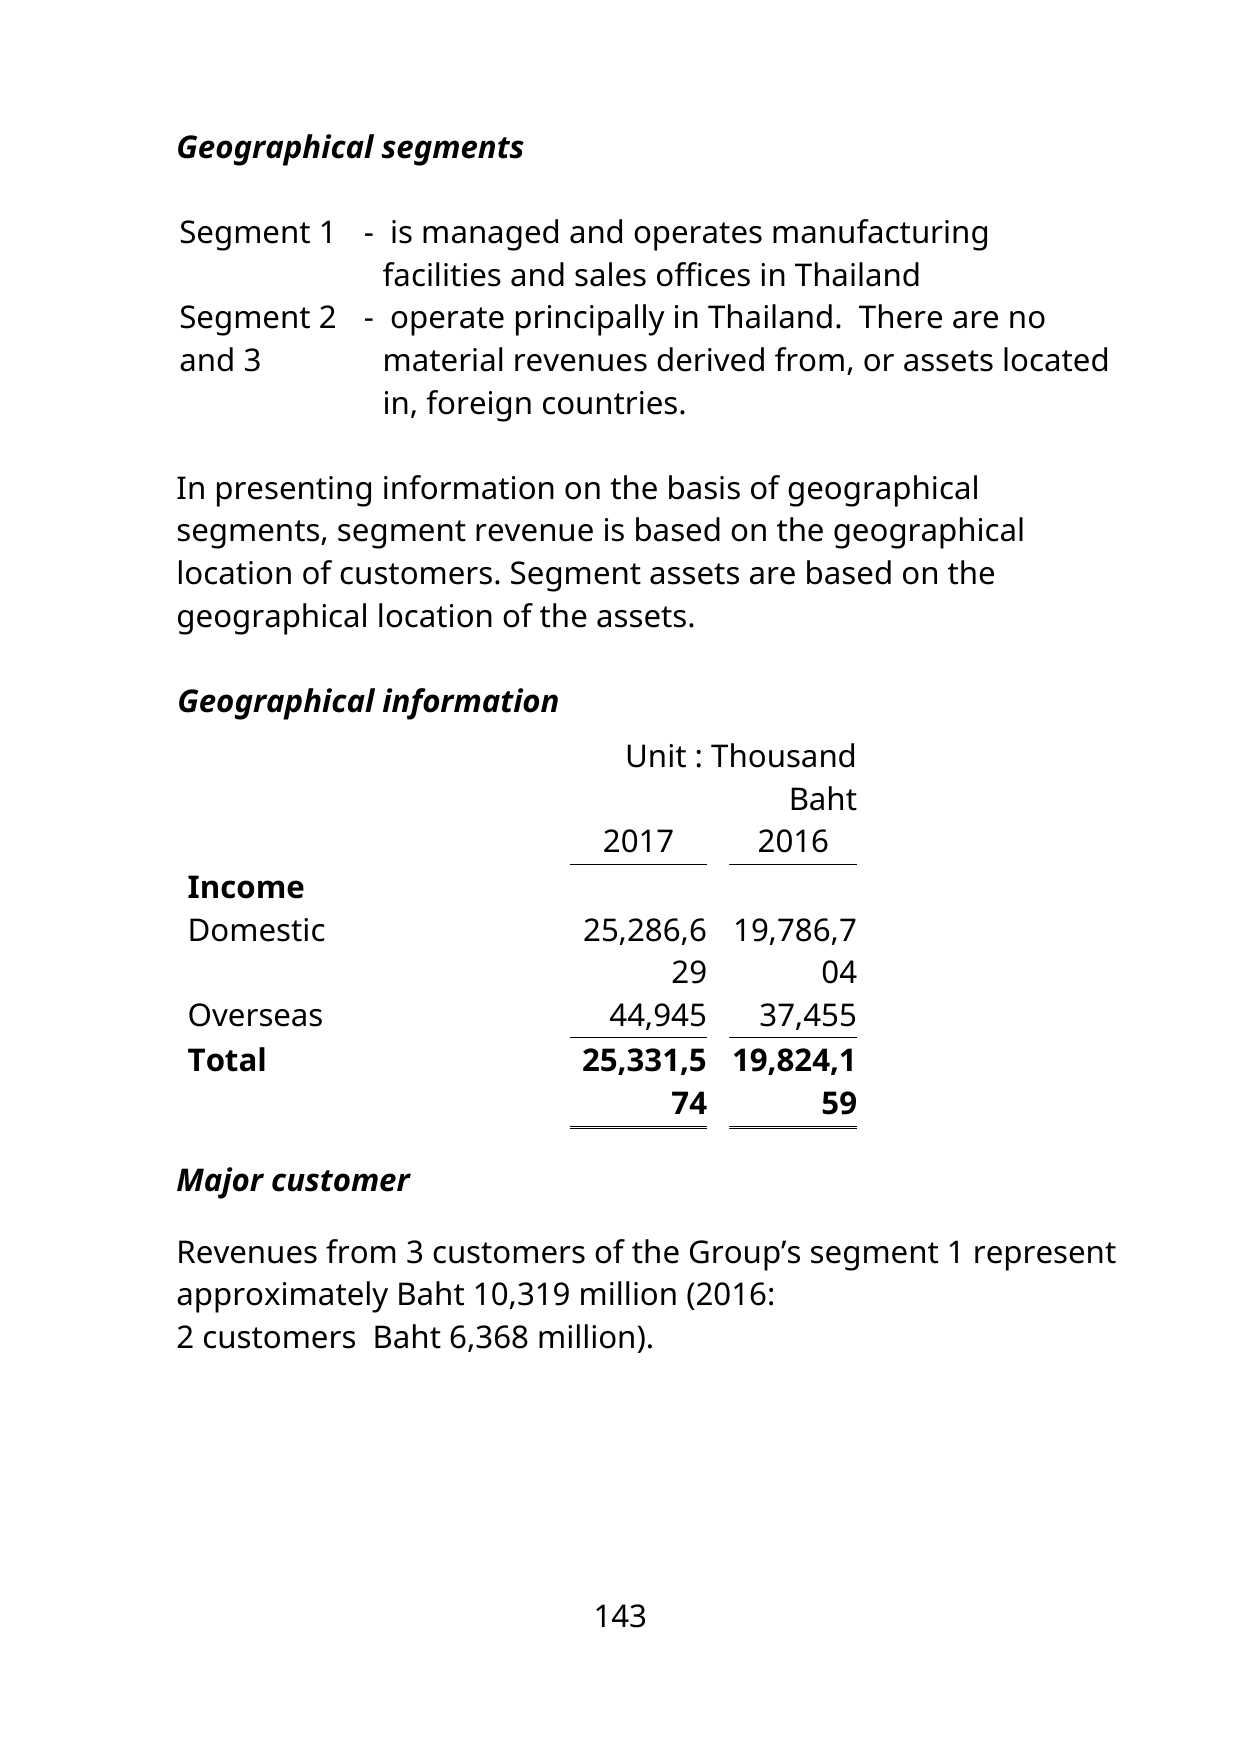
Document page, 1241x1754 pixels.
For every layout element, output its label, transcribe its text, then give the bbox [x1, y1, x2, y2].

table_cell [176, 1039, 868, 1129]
text Revenues from 3 customers of the Group’s segment 1 represent approximately Baht 10,319 million (2016: [176, 1230, 1120, 1315]
text Geographical segments [176, 125, 1120, 168]
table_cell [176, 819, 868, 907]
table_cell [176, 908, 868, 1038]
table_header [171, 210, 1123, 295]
text In presenting information on the basis of geographical segments, segment revenue is based on the geographical location of customers. Segment assets are based on the geographical location of the assets. [176, 466, 1120, 636]
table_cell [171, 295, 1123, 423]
text 2 customers Baht 6,368 million). [176, 1315, 1120, 1358]
text Geographical information [177, 679, 1120, 721]
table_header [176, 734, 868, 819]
text Major customer [176, 1158, 1120, 1201]
